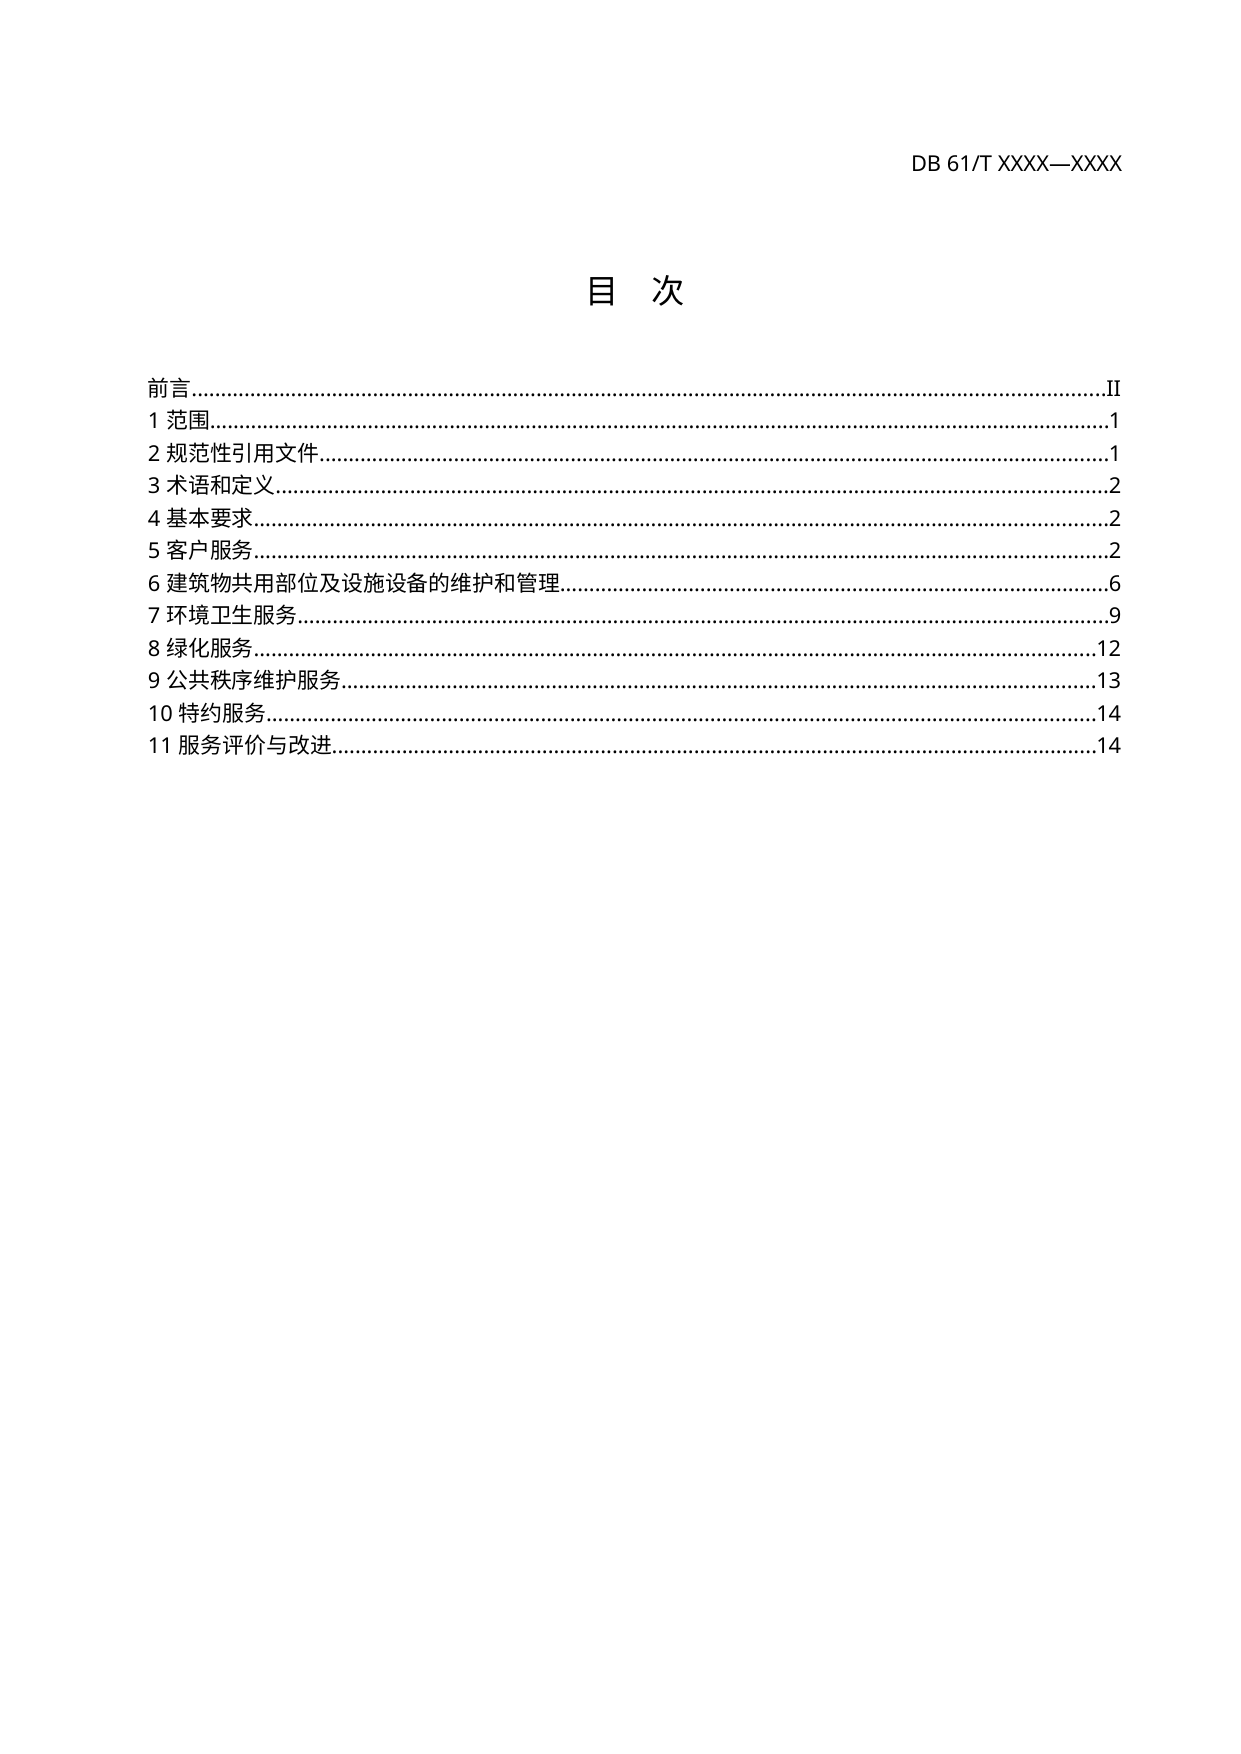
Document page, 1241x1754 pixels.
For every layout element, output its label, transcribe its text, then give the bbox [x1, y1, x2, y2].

text 前言 II [148, 371, 1122, 403]
text 10 特约服务 14 [148, 696, 1122, 728]
text 8 绿化服务 12 [148, 631, 1122, 663]
text 目次 [148, 257, 1122, 322]
text 5 客户服务 2 [148, 533, 1122, 566]
text 6 建筑物共用部位及设施设备的维护和管理 6 [148, 566, 1122, 598]
text 7 环境卫生服务 9 [148, 598, 1122, 631]
text 1 范围 1 [148, 403, 1122, 436]
text 4 基本要求 2 [148, 501, 1122, 533]
text 2 规范性引用文件 1 [148, 436, 1122, 468]
text 3 术语和定义 2 [148, 468, 1122, 501]
text 11 服务评价与改进 14 [148, 728, 1122, 761]
text 9 公共秩序维护服务 13 [148, 663, 1122, 696]
